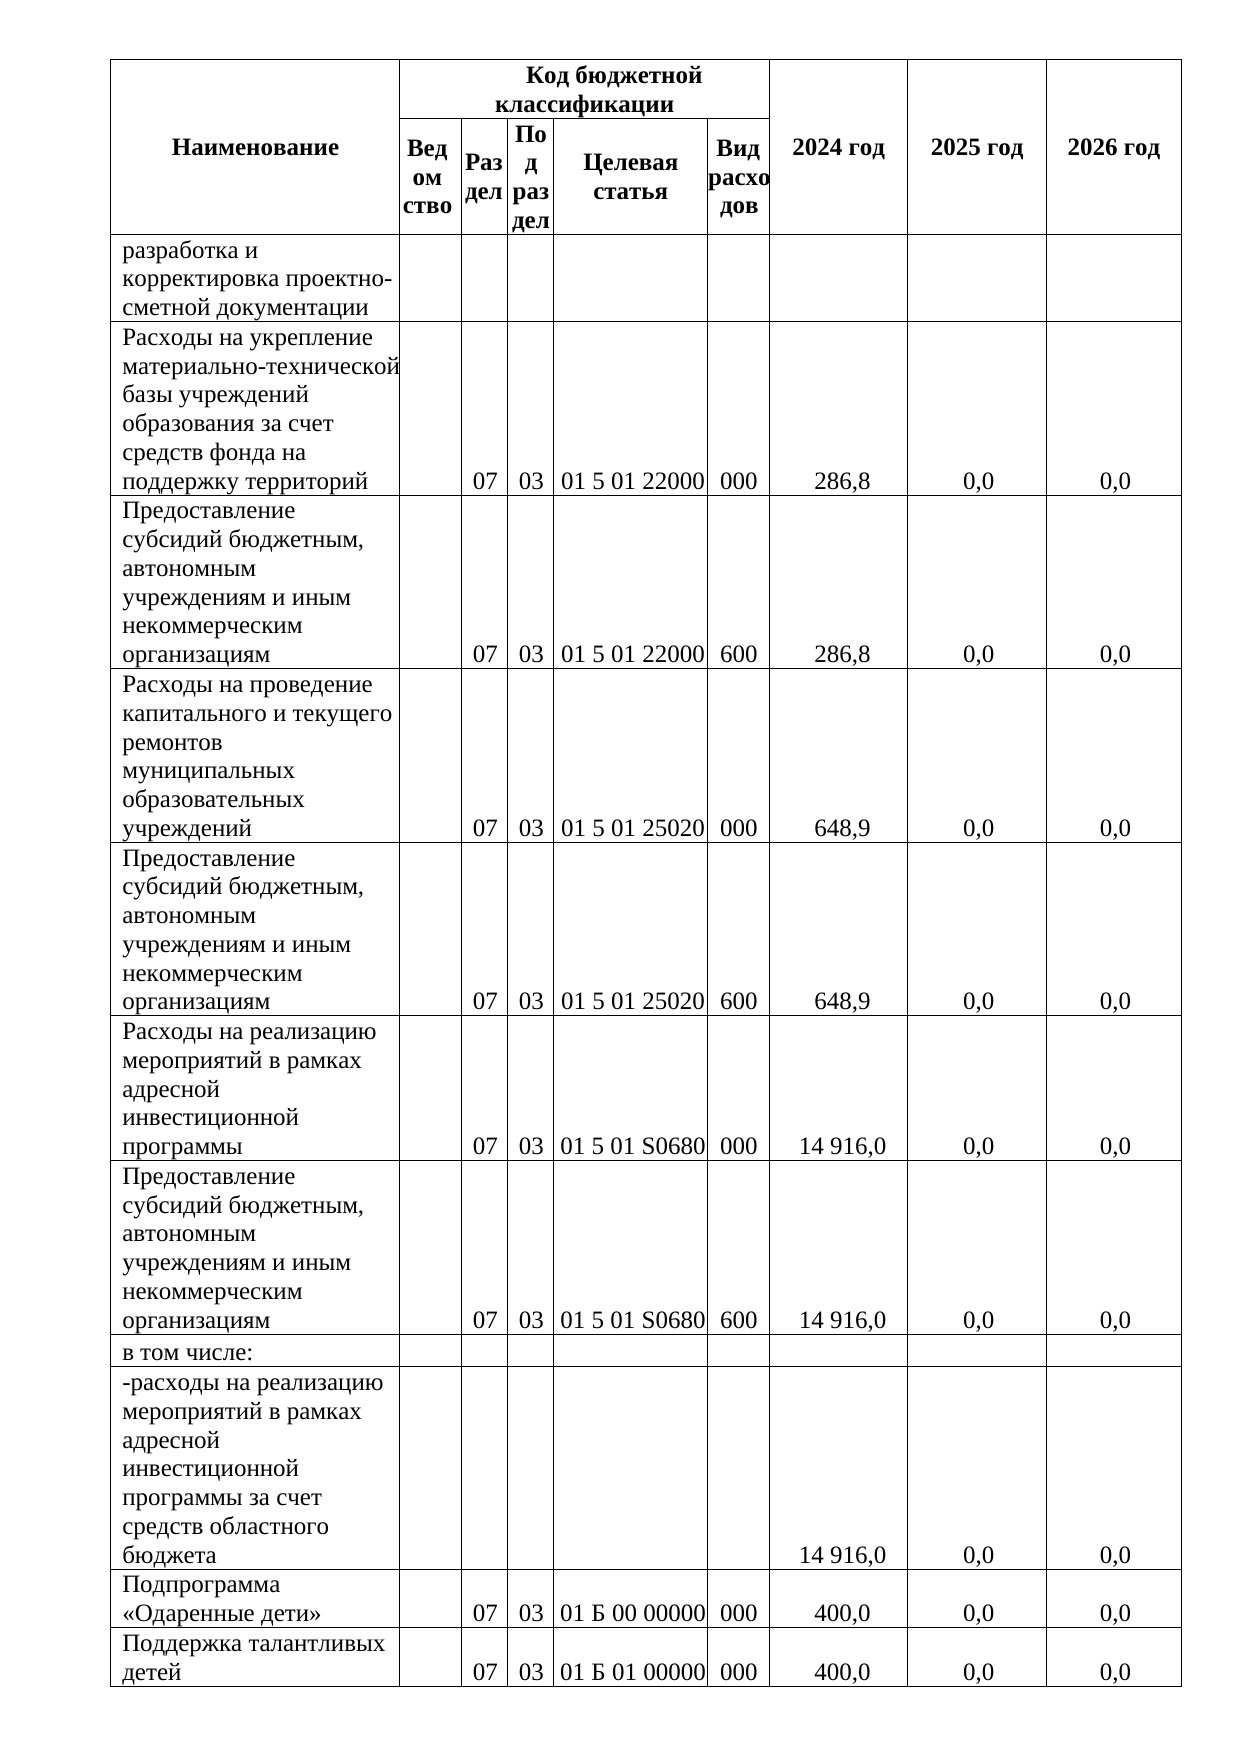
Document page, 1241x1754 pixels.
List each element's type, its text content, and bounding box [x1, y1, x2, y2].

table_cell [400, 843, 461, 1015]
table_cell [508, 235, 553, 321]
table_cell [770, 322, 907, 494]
table_cell Целевая статья [554, 119, 707, 234]
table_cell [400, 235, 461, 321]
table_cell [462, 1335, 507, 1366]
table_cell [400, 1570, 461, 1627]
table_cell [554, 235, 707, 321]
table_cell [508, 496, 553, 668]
table_cell Под раз дел [508, 119, 553, 234]
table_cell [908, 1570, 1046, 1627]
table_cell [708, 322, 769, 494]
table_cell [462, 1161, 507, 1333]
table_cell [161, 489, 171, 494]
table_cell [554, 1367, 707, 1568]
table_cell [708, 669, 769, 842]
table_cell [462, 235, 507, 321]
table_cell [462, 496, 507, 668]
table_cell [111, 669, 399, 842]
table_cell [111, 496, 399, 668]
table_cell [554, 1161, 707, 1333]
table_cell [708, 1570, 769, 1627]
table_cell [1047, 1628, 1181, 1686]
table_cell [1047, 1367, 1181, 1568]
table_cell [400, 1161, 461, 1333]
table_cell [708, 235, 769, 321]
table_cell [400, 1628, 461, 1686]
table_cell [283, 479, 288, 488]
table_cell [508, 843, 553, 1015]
table_header Наименование [111, 60, 399, 234]
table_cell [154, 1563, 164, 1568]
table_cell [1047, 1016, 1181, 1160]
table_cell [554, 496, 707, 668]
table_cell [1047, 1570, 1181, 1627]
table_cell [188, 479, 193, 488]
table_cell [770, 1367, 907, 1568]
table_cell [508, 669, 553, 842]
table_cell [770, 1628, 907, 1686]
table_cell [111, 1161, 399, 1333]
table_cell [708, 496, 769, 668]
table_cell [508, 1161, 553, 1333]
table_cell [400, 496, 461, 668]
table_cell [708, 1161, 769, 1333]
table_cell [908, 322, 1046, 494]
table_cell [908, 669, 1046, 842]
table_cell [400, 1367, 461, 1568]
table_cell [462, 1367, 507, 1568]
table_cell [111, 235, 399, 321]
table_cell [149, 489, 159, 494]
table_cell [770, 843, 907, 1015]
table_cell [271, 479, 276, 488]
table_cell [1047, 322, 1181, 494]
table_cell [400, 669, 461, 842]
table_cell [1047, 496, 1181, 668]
table_cell Раз дел [462, 119, 507, 234]
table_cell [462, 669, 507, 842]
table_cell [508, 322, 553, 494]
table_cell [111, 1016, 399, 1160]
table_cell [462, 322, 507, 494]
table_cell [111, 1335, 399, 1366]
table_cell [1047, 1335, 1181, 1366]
table_header Код бюджетной классификации [400, 60, 769, 118]
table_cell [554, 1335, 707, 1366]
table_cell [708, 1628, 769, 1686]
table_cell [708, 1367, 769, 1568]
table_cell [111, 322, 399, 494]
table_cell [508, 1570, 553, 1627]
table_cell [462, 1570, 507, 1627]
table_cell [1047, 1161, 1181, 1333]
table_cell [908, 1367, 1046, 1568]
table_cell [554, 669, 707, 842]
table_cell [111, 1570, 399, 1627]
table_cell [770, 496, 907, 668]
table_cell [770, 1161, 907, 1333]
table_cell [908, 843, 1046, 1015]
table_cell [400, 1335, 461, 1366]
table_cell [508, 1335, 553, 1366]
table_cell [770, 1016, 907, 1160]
table_cell Вид расходов [708, 119, 769, 234]
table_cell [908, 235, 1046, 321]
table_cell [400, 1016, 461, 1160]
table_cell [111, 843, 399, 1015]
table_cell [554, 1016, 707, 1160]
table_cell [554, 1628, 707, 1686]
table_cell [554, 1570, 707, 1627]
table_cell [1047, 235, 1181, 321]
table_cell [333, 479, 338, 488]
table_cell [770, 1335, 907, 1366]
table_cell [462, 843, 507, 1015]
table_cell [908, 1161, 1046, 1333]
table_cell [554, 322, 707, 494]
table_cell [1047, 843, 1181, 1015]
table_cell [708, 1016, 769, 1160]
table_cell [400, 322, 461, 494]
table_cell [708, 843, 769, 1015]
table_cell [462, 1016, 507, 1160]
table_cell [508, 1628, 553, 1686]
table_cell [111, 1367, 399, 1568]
table_header 2024 год [770, 60, 907, 234]
table_cell Ведом ство [400, 119, 461, 234]
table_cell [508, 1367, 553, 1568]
table_header 2025 год [908, 60, 1046, 234]
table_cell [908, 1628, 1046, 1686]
table_header 2026 год [1047, 60, 1181, 234]
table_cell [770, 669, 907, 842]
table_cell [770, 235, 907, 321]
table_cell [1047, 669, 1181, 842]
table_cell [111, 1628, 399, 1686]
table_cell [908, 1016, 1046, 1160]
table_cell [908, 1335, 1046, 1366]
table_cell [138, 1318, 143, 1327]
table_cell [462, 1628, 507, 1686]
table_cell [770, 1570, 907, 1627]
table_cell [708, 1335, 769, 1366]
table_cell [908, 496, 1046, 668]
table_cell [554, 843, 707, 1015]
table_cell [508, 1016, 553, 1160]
